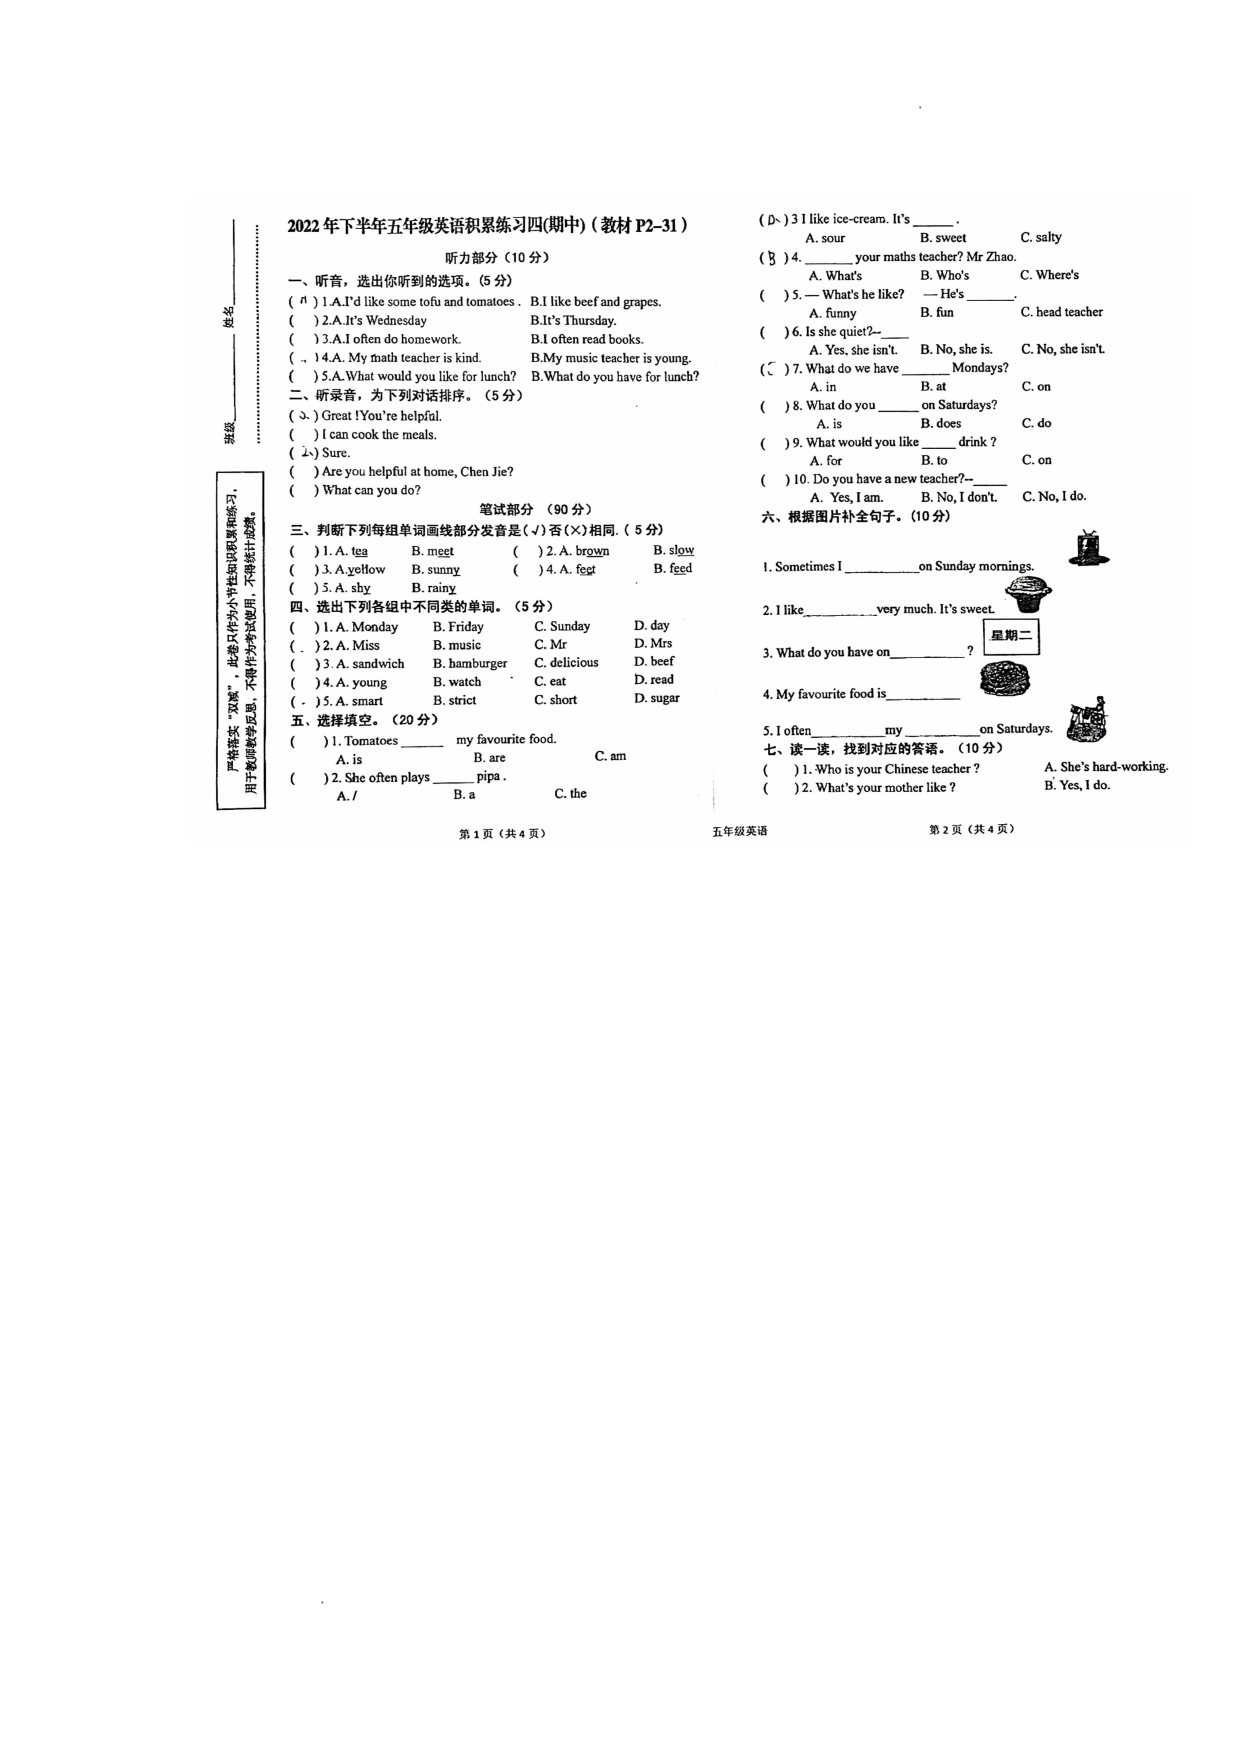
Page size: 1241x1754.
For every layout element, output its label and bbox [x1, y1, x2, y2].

picture [187, 194, 1191, 844]
